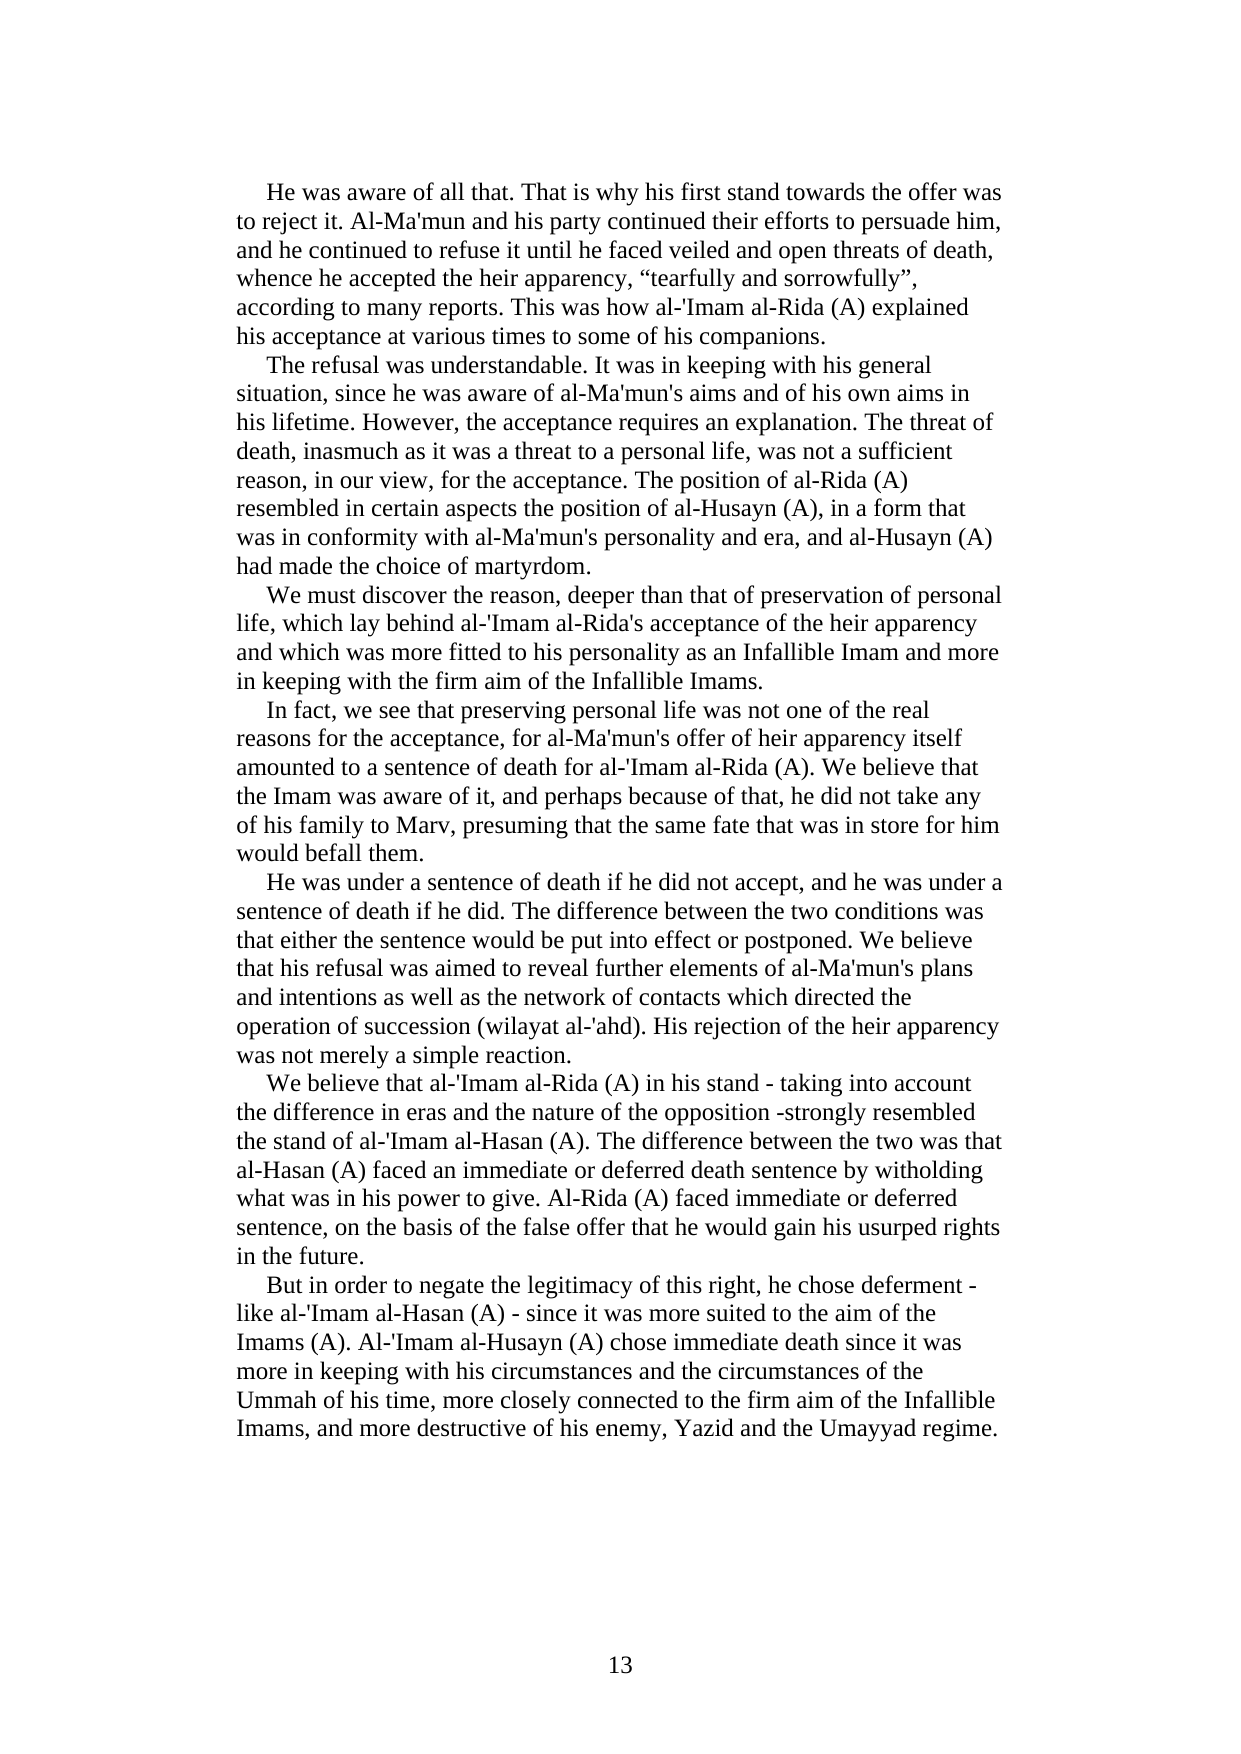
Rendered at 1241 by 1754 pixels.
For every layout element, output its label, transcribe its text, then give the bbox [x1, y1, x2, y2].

text He was aware of all that. That is why his first stand towards the offer was to reject it. Al-Ma'mun and his party continued their efforts to persuade him, and he continued to refuse it until he faced veiled and open threats of death, whence he accepted the heir apparency, “tearfully and sorrowfully”, according to many reports. This was how al-'Imam al-Rida (A) explained his acceptance at various times to some of his companions. [236, 177, 1004, 350]
text He was under a sentence of death if he did not accept, and he was under a sentence of death if he did. The difference between the two conditions was that either the sentence would be put into effect or postponed. We believe that his refusal was aimed to reveal further elements of al-Ma'mun's plans and intentions as well as the network of contacts which directed the operation of succession (wilayat al-'ahd). His rejection of the heir apparency was not merely a simple reaction. [236, 867, 1004, 1068]
text We believe that al-'Imam al-Rida (A) in his stand - taking into account the difference in eras and the nature of the opposition -strongly resembled the stand of al-'Imam al-Hasan (A). The difference between the two was that al-Hasan (A) faced an immediate or deferred death sentence by witholding what was in his power to give. Al-Rida (A) faced immediate or deferred sentence, on the basis of the false offer that he would gain his usurped rights in the future. [236, 1068, 1004, 1270]
text We must discover the reason, deeper than that of preservation of personal life, which lay behind al-'Imam al-Rida's acceptance of the heir apparency and which was more fitted to his personality as an Infallible Imam and more in keeping with the firm aim of the Infallible Imams. [236, 580, 1004, 695]
text In fact, we see that preserving personal life was not one of the real reasons for the acceptance, for al-Ma'mun's offer of heir apparency itself amounted to a sentence of death for al-'Imam al-Rida (A). We believe that the Imam was aware of it, and perhaps because of that, he did not take any of his family to Marv, presuming that the same fate that was in store for him would befall them. [236, 695, 1004, 867]
text But in order to negate the legitimacy of this right, he chose deferment - like al-'Imam al-Hasan (A) - since it was more suited to the aim of the Imams (A). Al-'Imam al-Husayn (A) chose immediate death since it was more in keeping with his circumstances and the circumstances of the Ummah of his time, more closely connected to the firm aim of the Infallible Imams, and more destructive of his enemy, Yazid and the Umayyad regime. [236, 1270, 1004, 1442]
text The refusal was understandable. It was in keeping with his general situation, since he was aware of al-Ma'mun's aims and of his own aims in his lifetime. However, the acceptance requires an explanation. The threat of death, inasmuch as it was a threat to a personal life, was not a sufficient reason, in our view, for the acceptance. The position of al-Rida (A) resembled in certain aspects the position of al-Husayn (A), in a form that was in conformity with al-Ma'mun's personality and era, and al-Husayn (A) had made the choice of martyrdom. [236, 350, 1004, 580]
